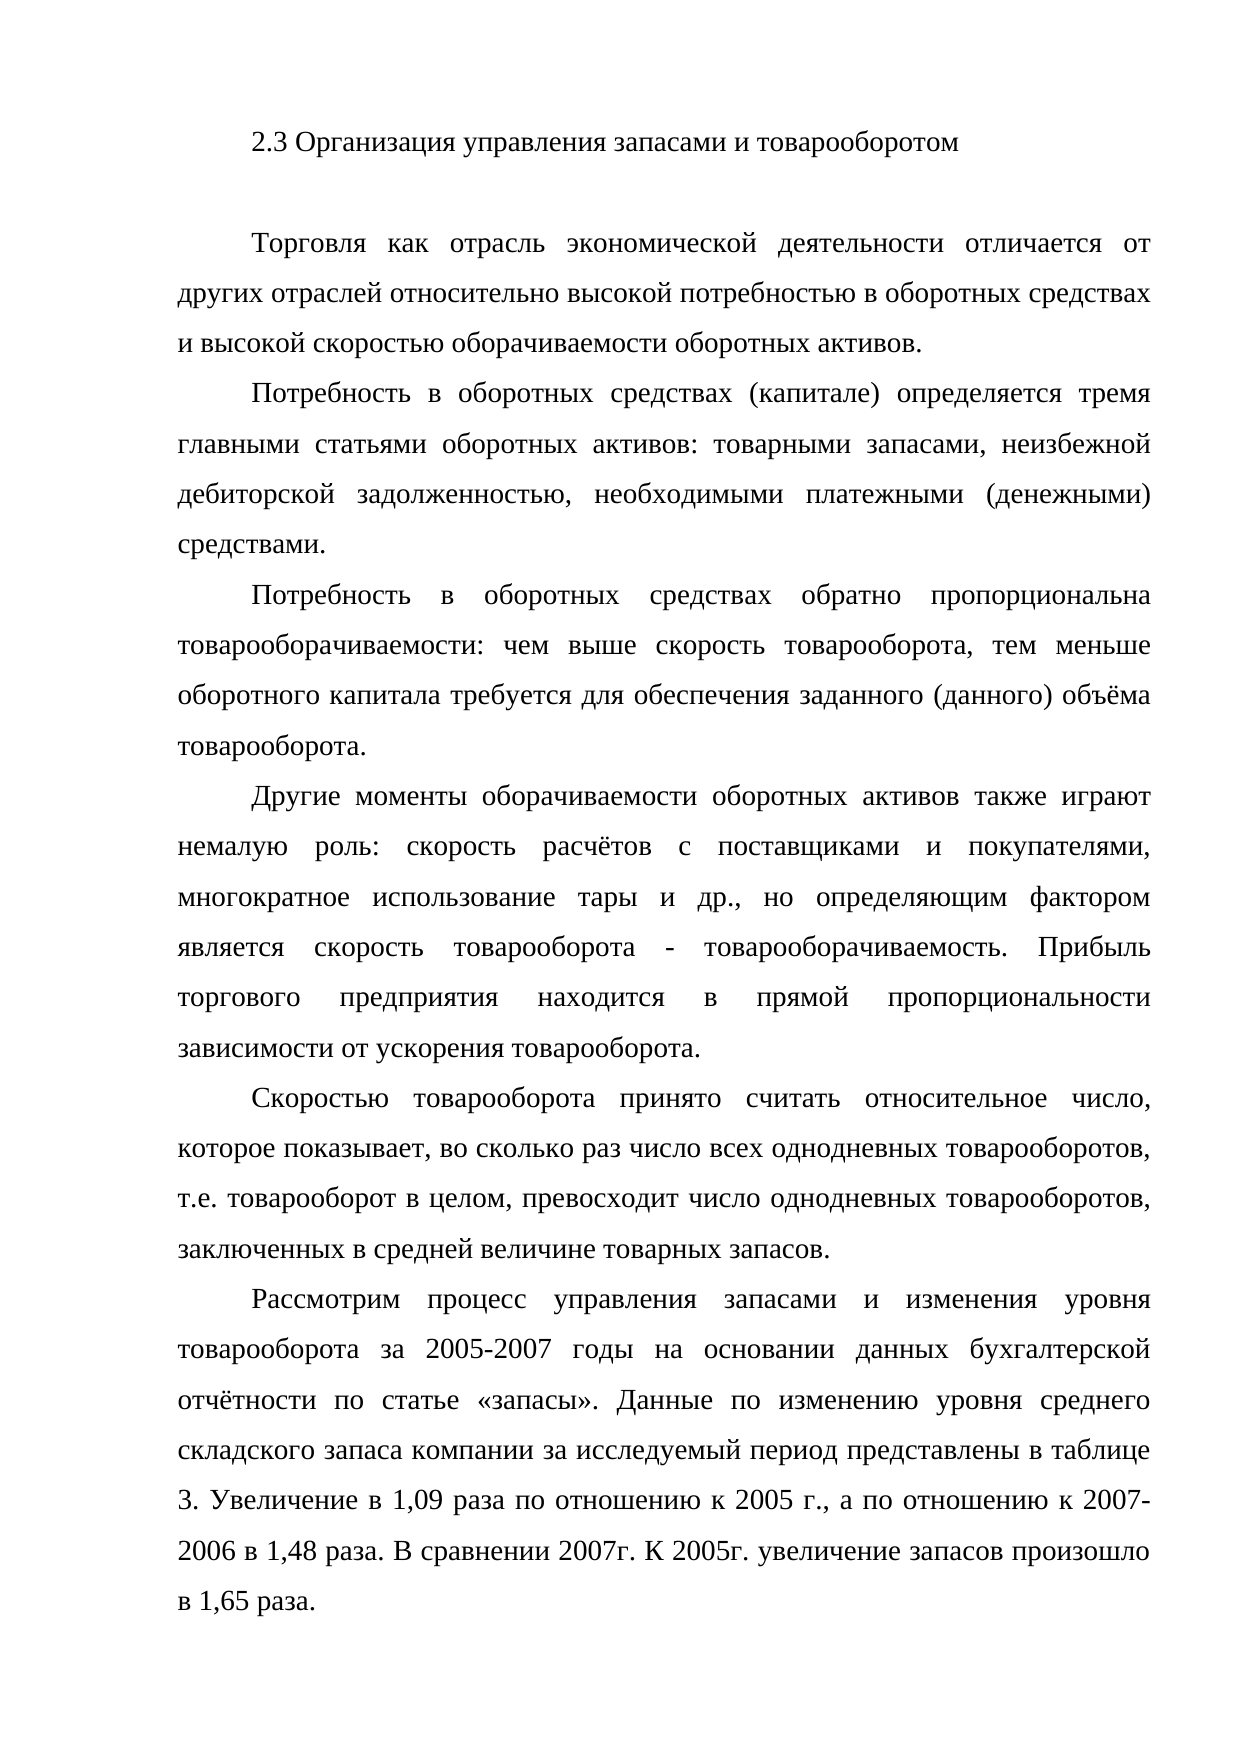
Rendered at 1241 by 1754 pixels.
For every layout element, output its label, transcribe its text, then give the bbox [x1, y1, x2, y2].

text Другие моменты оборачиваемости оборотных активов также играют немалую роль: скорость расчётов с поставщиками и покупателями, многократное использование тары и др., но определяющим фактором является скорость товарооборота - товарооборачиваемость. Прибыль торгового предприятия находится в прямой пропорциональности зависимости от ускорения товарооборота. [177, 778, 1152, 1063]
text Торговля как отрасль экономической деятельности отличается от других отраслей относительно высокой потребностью в оборотных средствах и высокой скоростью оборачиваемости оборотных активов. [177, 225, 1152, 359]
text Потребность в оборотных средствах (капитале) определяется тремя главными статьями оборотных активов: товарными запасами, неизбежной дебиторской задолженностью, необходимыми платежными (денежными) средствами. [177, 376, 1152, 560]
text Рассмотрим процесс управления запасами и изменения уровня товарооборота за 2005-2007 годы на основании данных бухгалтерской отчётности по статье «запасы». Данные по изменению уровня среднего складского запаса компании за исследуемый период представлены в таблице 3. Увеличение в 1,09 раза по отношению к ., а по отношению к 2007-2006 в 1,48 раза. В сравнении 2007г. К 2005г. увеличение запасов произошло в 1,65 раза. [177, 1281, 1152, 1617]
text Потребность в оборотных средствах обратно пропорциональна товарооборачиваемости: чем выше скорость товарооборота, тем меньше оборотного капитала требуется для обеспечения заданного (данного) объёма товарооборота. [177, 577, 1152, 761]
text Скоростью товарооборота принято считать относительное число, которое показывает, во сколько раз число всех однодневных товарооборотов, т.е. товарооборот в целом, превосходит число однодневных товарооборотов, заключенных в средней величине товарных запасов. [177, 1080, 1152, 1264]
text 2.3 Организация управления запасами и товарооборотом [177, 124, 1152, 158]
